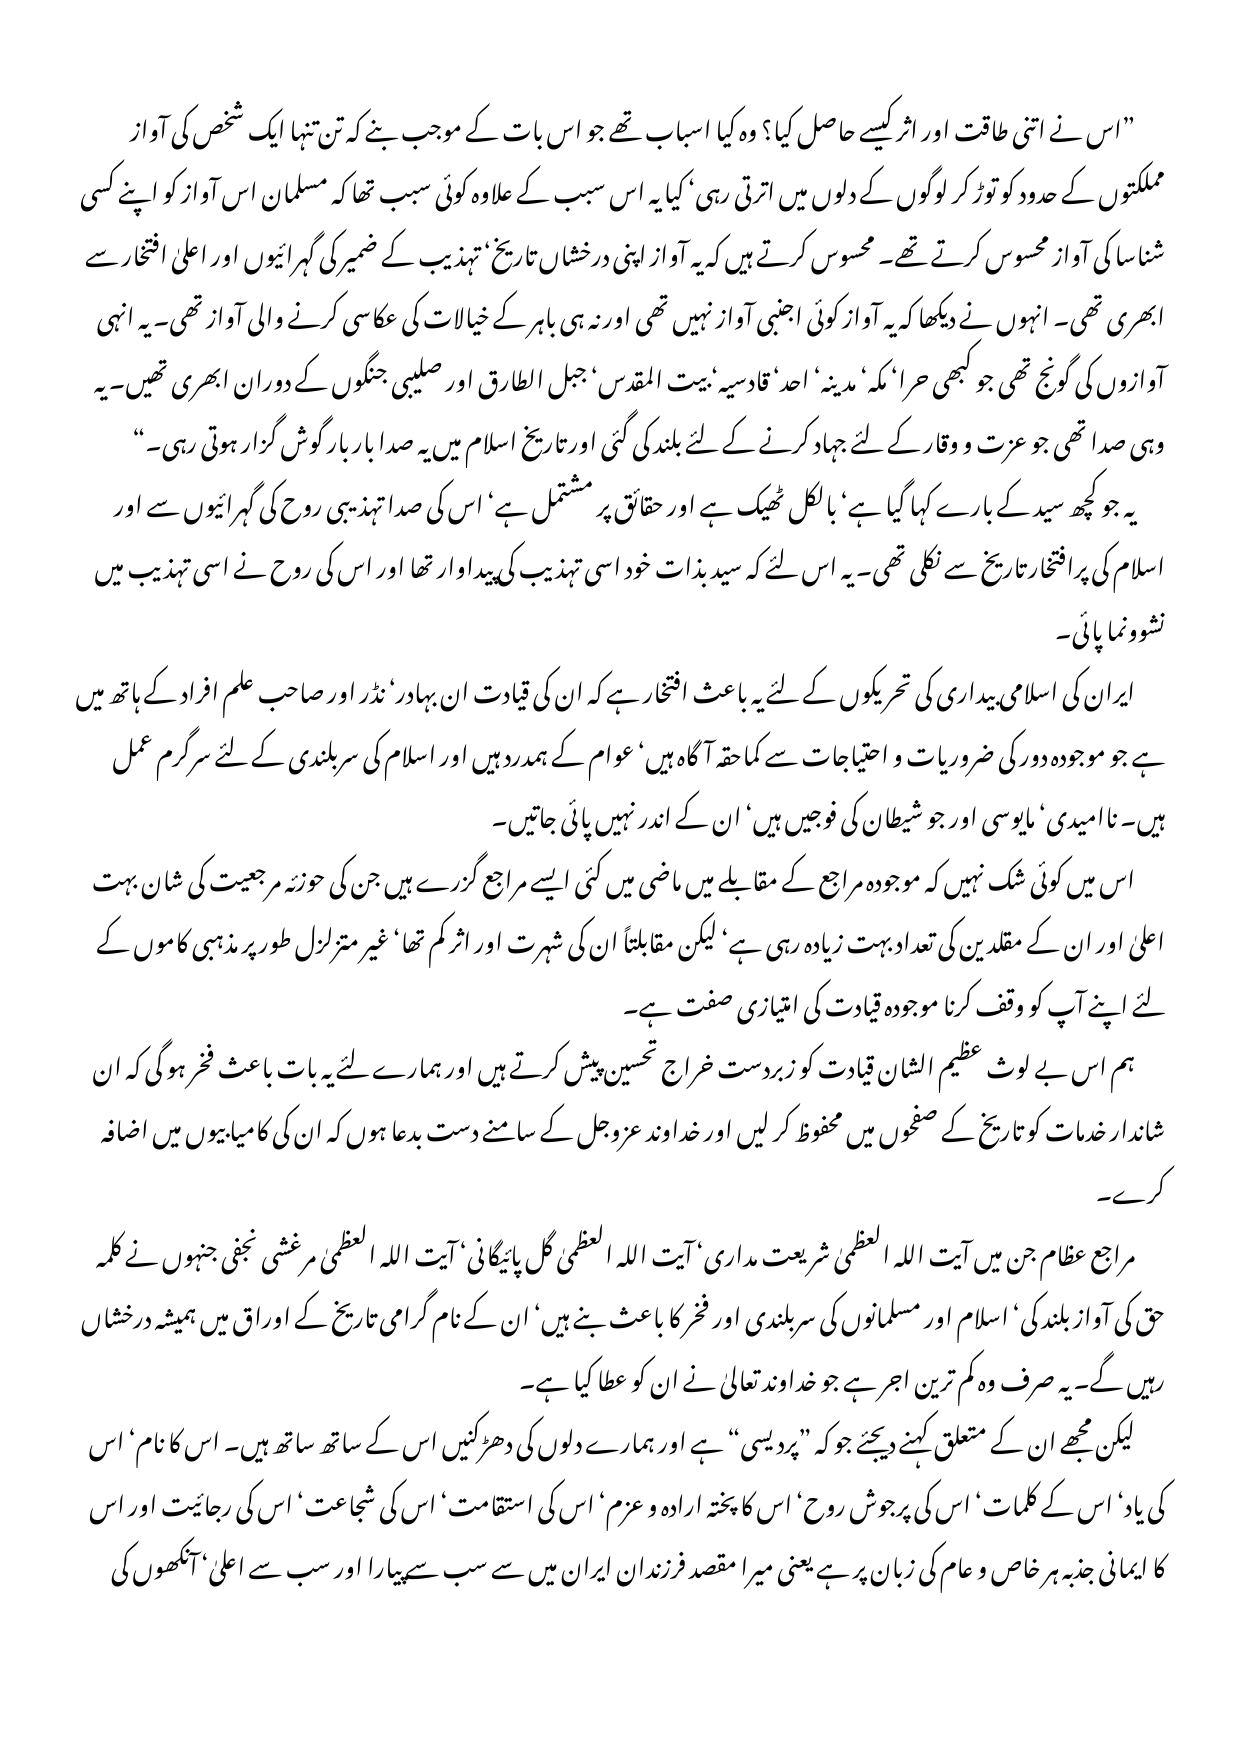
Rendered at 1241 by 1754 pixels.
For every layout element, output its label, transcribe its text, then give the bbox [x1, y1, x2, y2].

text مراجع عظام جن میں آیت اللہ العظمیٰ شریعت مداری‘ آیت اللہ العظمیٰ گل پائیگانی‘ آیت اللہ العظمیٰ مرغشی نجفی جنہوں نے کلمہ حق کی آواز بلند کی‘ اسلام اور مسلمانوں کی سربلندی اور فخر کا باعث بنے ہیں‘ ان کے نام گرامی تاریخ کے اوراق میں ہمیشہ درخشاں رہیں گے۔ یہ صرف وہ کم ترین اجر ہے جو خداوند تعالیٰ نے ان کو عطا کیا ہے۔ [75, 1219, 1165, 1406]
text ایران کی اسلامی بیداری کی تحریکوں کے لئے یہ باعث افتخار ہے کہ ان کی قیادت ان بہادر‘ نڈر اور صاحب علم افراد کے ہاتھ میں ہے جو موجودہ دور کی ضروریات و احتیاجات سے کماحقہ آگاہ ہیں‘ عوام کے ہمدرد ہیں اور اسلام کی سربلندی کے لئے سرگرم عمل ہیں۔ ناامیدی‘ مایوسی اور جو شیطان کی فوجیں ہیں‘ ان کے اندر نہیں پائی جاتیں۔ [75, 656, 1165, 844]
text اس میں کوئی شک نہیں کہ موجودہ مراجع کے مقابلے میں ماضی میں کئی ایسے مراجع گزرے ہیں جن کی حوزئہ مرجعیت کی شان بہت اعلیٰ اور ان کے مقلدین کی تعداد بہت زیادہ رہی ہے‘ لیکن مقابلتاً ان کی شہرت اور اثر کم تھا‘ غیر متزلزل طور پر مذہبی کاموں کے لئے اپنے آپ کو وقف کرنا موجودہ قیادت کی امتیازی صفت ہے۔ [75, 844, 1165, 1031]
text ”اس نے اتنی طاقت اور اثر کیسے حاصل کیا؟ وہ کیا اسباب تھے جو اس بات کے موجب بنے کہ تن تنہا ایک شخص کی آواز مملکتوں کے حدود کو توڑ کر لوگوں کے دلوں میں اترتی رہی‘ کیا یہ اس سبب کے علاوہ کوئی سبب تھا کہ مسلمان اس آواز کو اپنے کسی شناسا کی آواز محسوس کرتے تھے۔ محسوس کرتے ہیں کہ یہ آواز اپنی درخشاں تاریخ‘ تہذیب کے ضمیر کی گہرائیوں اور اعلیٰ افتخار سے ابھری تھی۔ انہوں نے دیکھا کہ یہ آواز کوئی اجنبی آواز نہیں تھی اور نہ ہی باہر کے خیالات کی عکاسی کرنے والی آواز تھی۔ یہ انہی آوازوں کی گونج تھی جو کبھی حرا‘ مکہ‘ مدینہ‘ احد‘ قادسیہ‘ بیت المقدس‘ جبل الطارق اور صلیبی جنگوں کے دوران ابھری تھیں۔ یہ وہی صدا تھی جو عزت و وقار کے لئے جہاد کرنے کے لئے بلند کی گئی اور تاریخ اسلام میں یہ صدا بار بار گوش گزار ہوتی رہی۔“ [75, 94, 1165, 469]
text یہ جو کچھ سید کے بارے کہا گیا ہے‘ بالکل ٹھیک ہے اور حقائق پر مشتمل ہے‘ اس کی صدا تہذیبی روح کی گہرائیوں سے اور اسلام کی پرافتخار تاریخ سے نکلی تھی۔ یہ اس لئے کہ سید بذات خود اسی تہذیب کی پیداوار تھا اور اس کی روح نے اسی تہذیب میں نشوونما پائی۔ [75, 469, 1165, 656]
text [75, 1406, 1165, 1594]
text ہم اس بے لوث عظیم الشان قیادت کو زبردست خراج تحسین پیش کرتے ہیں اور ہمارے لئے یہ بات باعث فخر ہو گی کہ ان شاندار خدمات کو تاریخ کے صفحوں میں محفوظ کر لیں اور خداوند عزوجل کے سامنے دست بدعا ہوں کہ ان کی کامیابیوں میں اضافہ کرے۔ [75, 1031, 1165, 1219]
